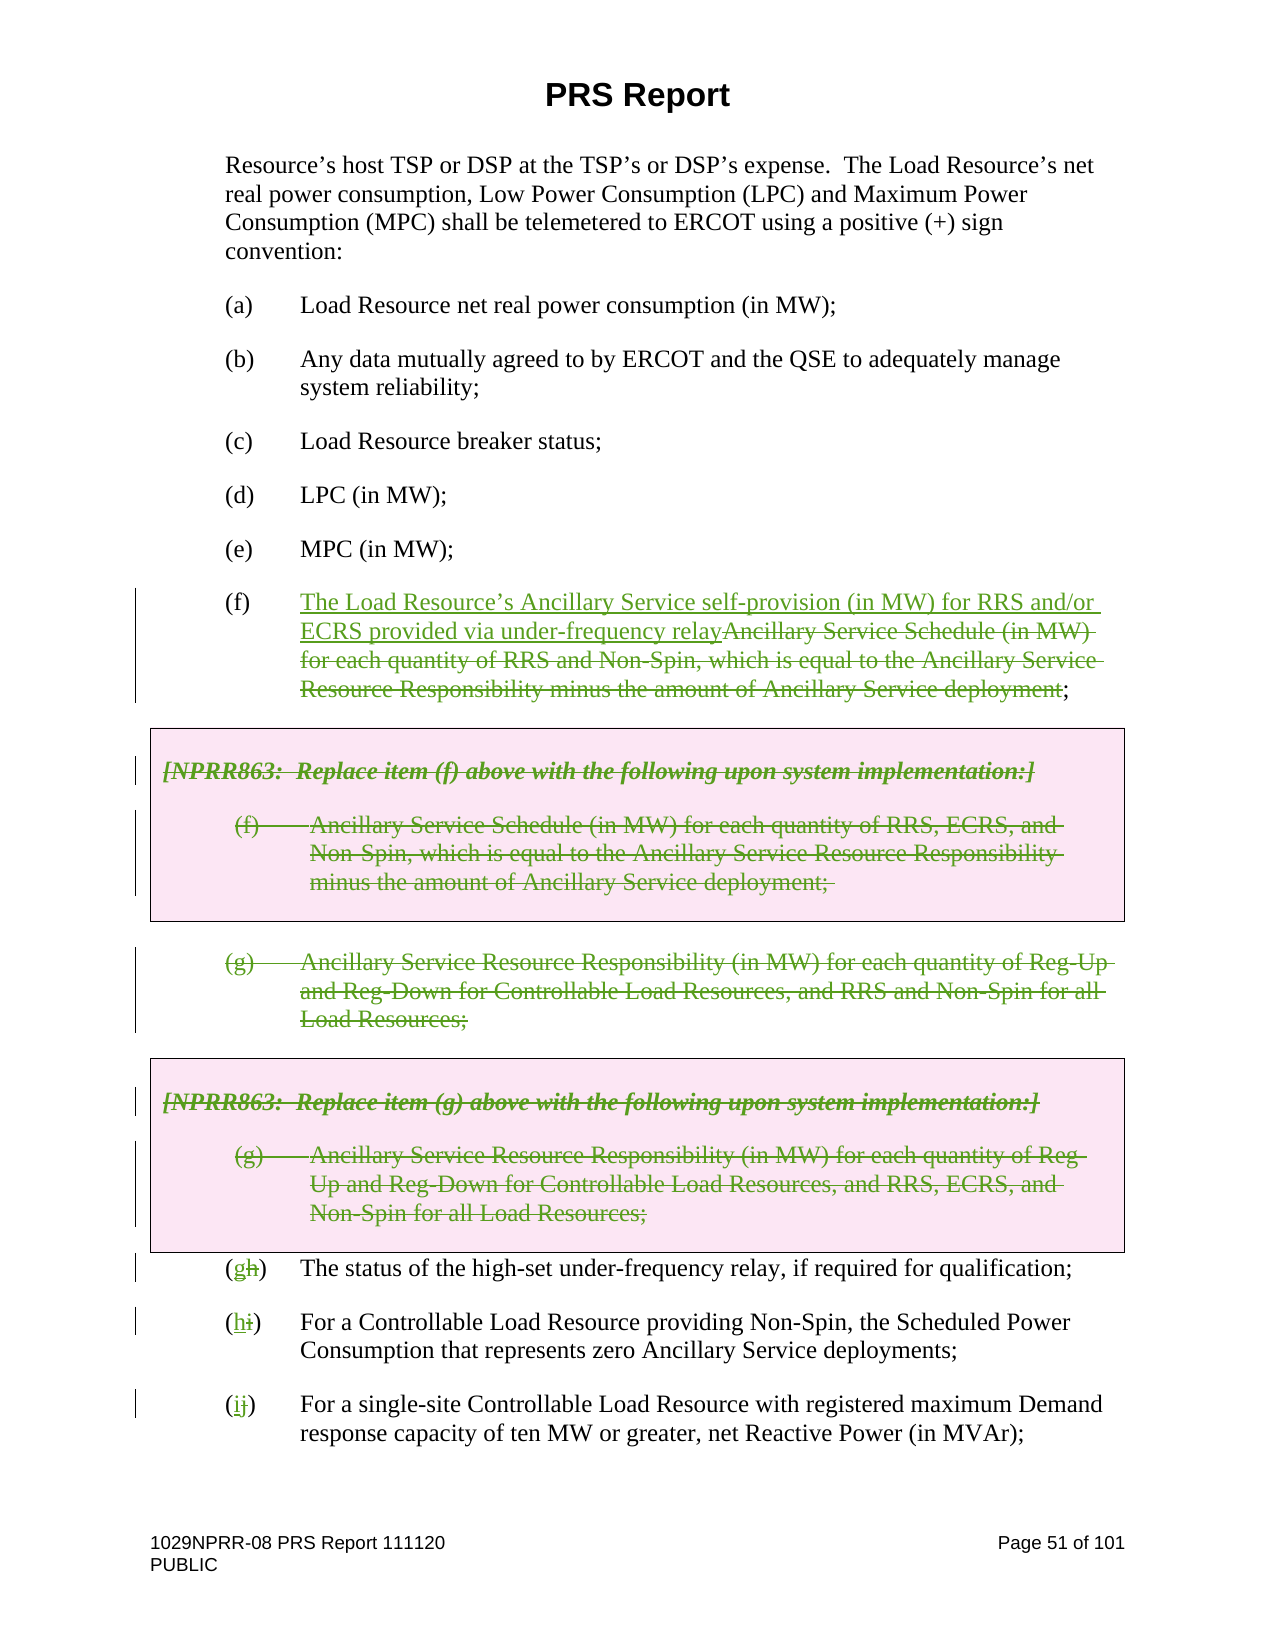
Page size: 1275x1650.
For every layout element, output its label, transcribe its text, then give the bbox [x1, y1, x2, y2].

list (d) LPC (in MW); [225, 480, 1125, 509]
list (a) Load Resource net real power consumption (in MW); [225, 290, 1125, 319]
list (f) ; [225, 587, 1125, 702]
list () For a single-site Controllable Load Resource with registered maximum Demand response capacity of ten MW or greater, net Reactive Power (in MVAr); [225, 1389, 1125, 1447]
list (c) Load Resource breaker status; [225, 426, 1125, 455]
list (b) Any data mutually agreed to by ERCOT and the QSE to adequately manage system reliability; [225, 344, 1125, 401]
list () The status of the high-set under-frequency relay, if required for qualification; [225, 1253, 1125, 1282]
list () For a Controllable Load Resource providing Non-Spin, the Scheduled Power Consumption that represents zero Ancillary Service deployments; [225, 1307, 1125, 1364]
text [150, 150, 1125, 265]
list (e) MPC (in MW); [225, 534, 1125, 562]
